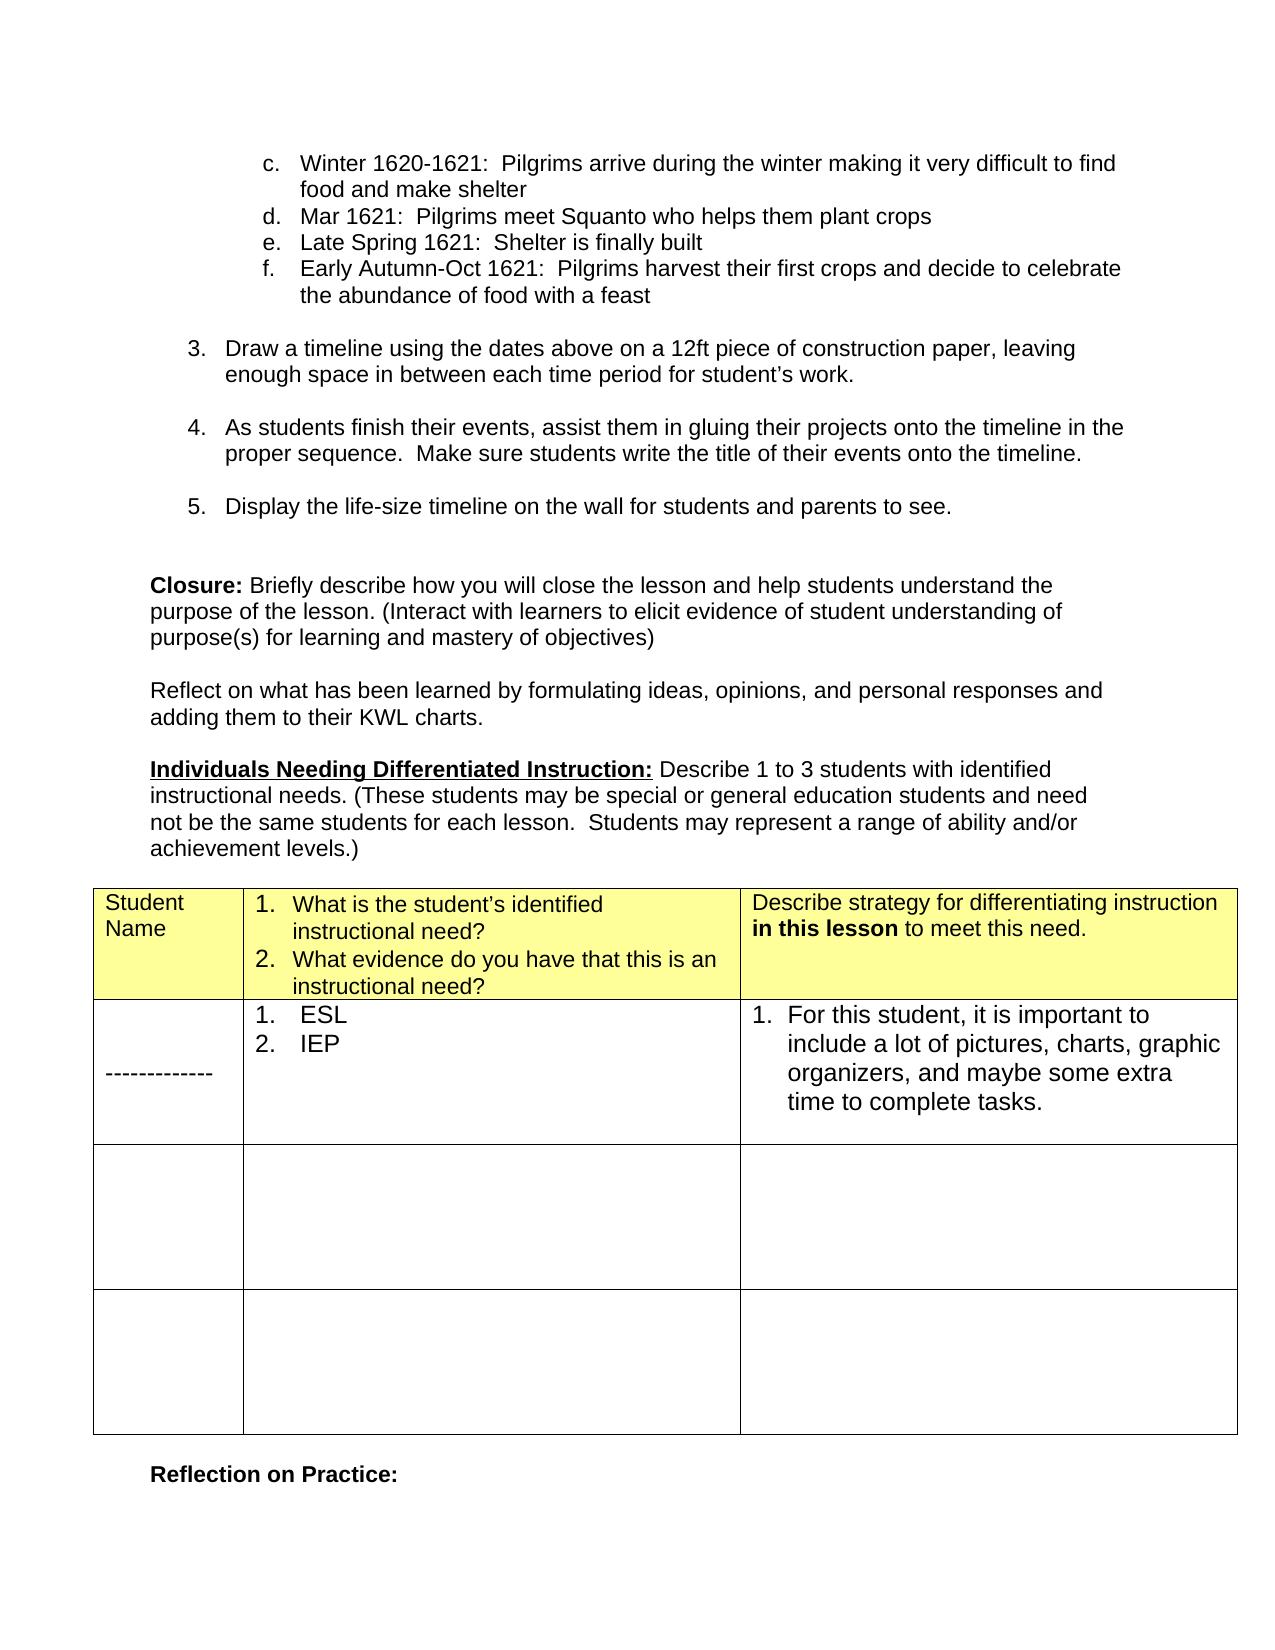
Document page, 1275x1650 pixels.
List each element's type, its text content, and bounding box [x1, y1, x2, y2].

table_cell [94, 1290, 243, 1433]
list Late Spring 1621: Shelter is finally built [262, 229, 1125, 255]
list As students finish their events, assist them in gluing their projects onto the timeline in the proper sequence. Make sure students write the title of their events onto the timeline. [187, 413, 1125, 466]
table_cell For this student, it is important to include a lot of pictures, charts, graphic organizers, and maybe some extra time to complete tasks. [741, 1000, 1237, 1144]
list Winter 1620-1621: Pilgrims arrive during the winter making it very difficult to find food and make shelter [262, 150, 1125, 203]
table_cell [244, 1290, 740, 1433]
text Individuals Needing Differentiated Instruction: Describe 1 to 3 students with identified instructional needs. (These students may be special or general education students and need not be the same students for each lesson. Students may represent a range of ability and/or achievement levels.) [150, 756, 1125, 862]
list Early Autumn-Oct 1621: Pilgrims harvest their first crops and decide to celebrate the abundance of food with a feast [262, 255, 1125, 308]
list Mar 1621: Pilgrims meet Squanto who helps them plant crops [262, 203, 1125, 229]
table_cell [741, 1290, 1237, 1433]
list Draw a timeline using the dates above on a 12ft piece of construction paper, leaving enough space in between each time period for student’s work. [187, 334, 1125, 387]
table_cell [741, 1145, 1237, 1289]
table_cell ESL IEP [244, 1000, 740, 1144]
text Reflect on what has been learned by formulating ideas, opinions, and personal responses and adding them to their KWL charts. [150, 677, 1125, 730]
table_cell [244, 1145, 740, 1289]
table_header Describe strategy for differentiating instruction in this lesson to meet this need. [741, 889, 1237, 999]
list Display the life-size timeline on the wall for students and parents to see. [187, 493, 1125, 519]
table_header What is the student’s identified instructional need? What evidence do you have that this is an instructional need? [244, 889, 740, 999]
table_cell ------------- [94, 1000, 243, 1144]
table_cell [94, 1145, 243, 1289]
text Reflection on Practice: [150, 1461, 1125, 1487]
text Closure: Briefly describe how you will close the lesson and help students understand the purpose of the lesson. (Interact with learners to elicit evidence of student understanding of purpose(s) for learning and mastery of objectives) [150, 572, 1125, 651]
table_header Student Name [94, 889, 243, 999]
